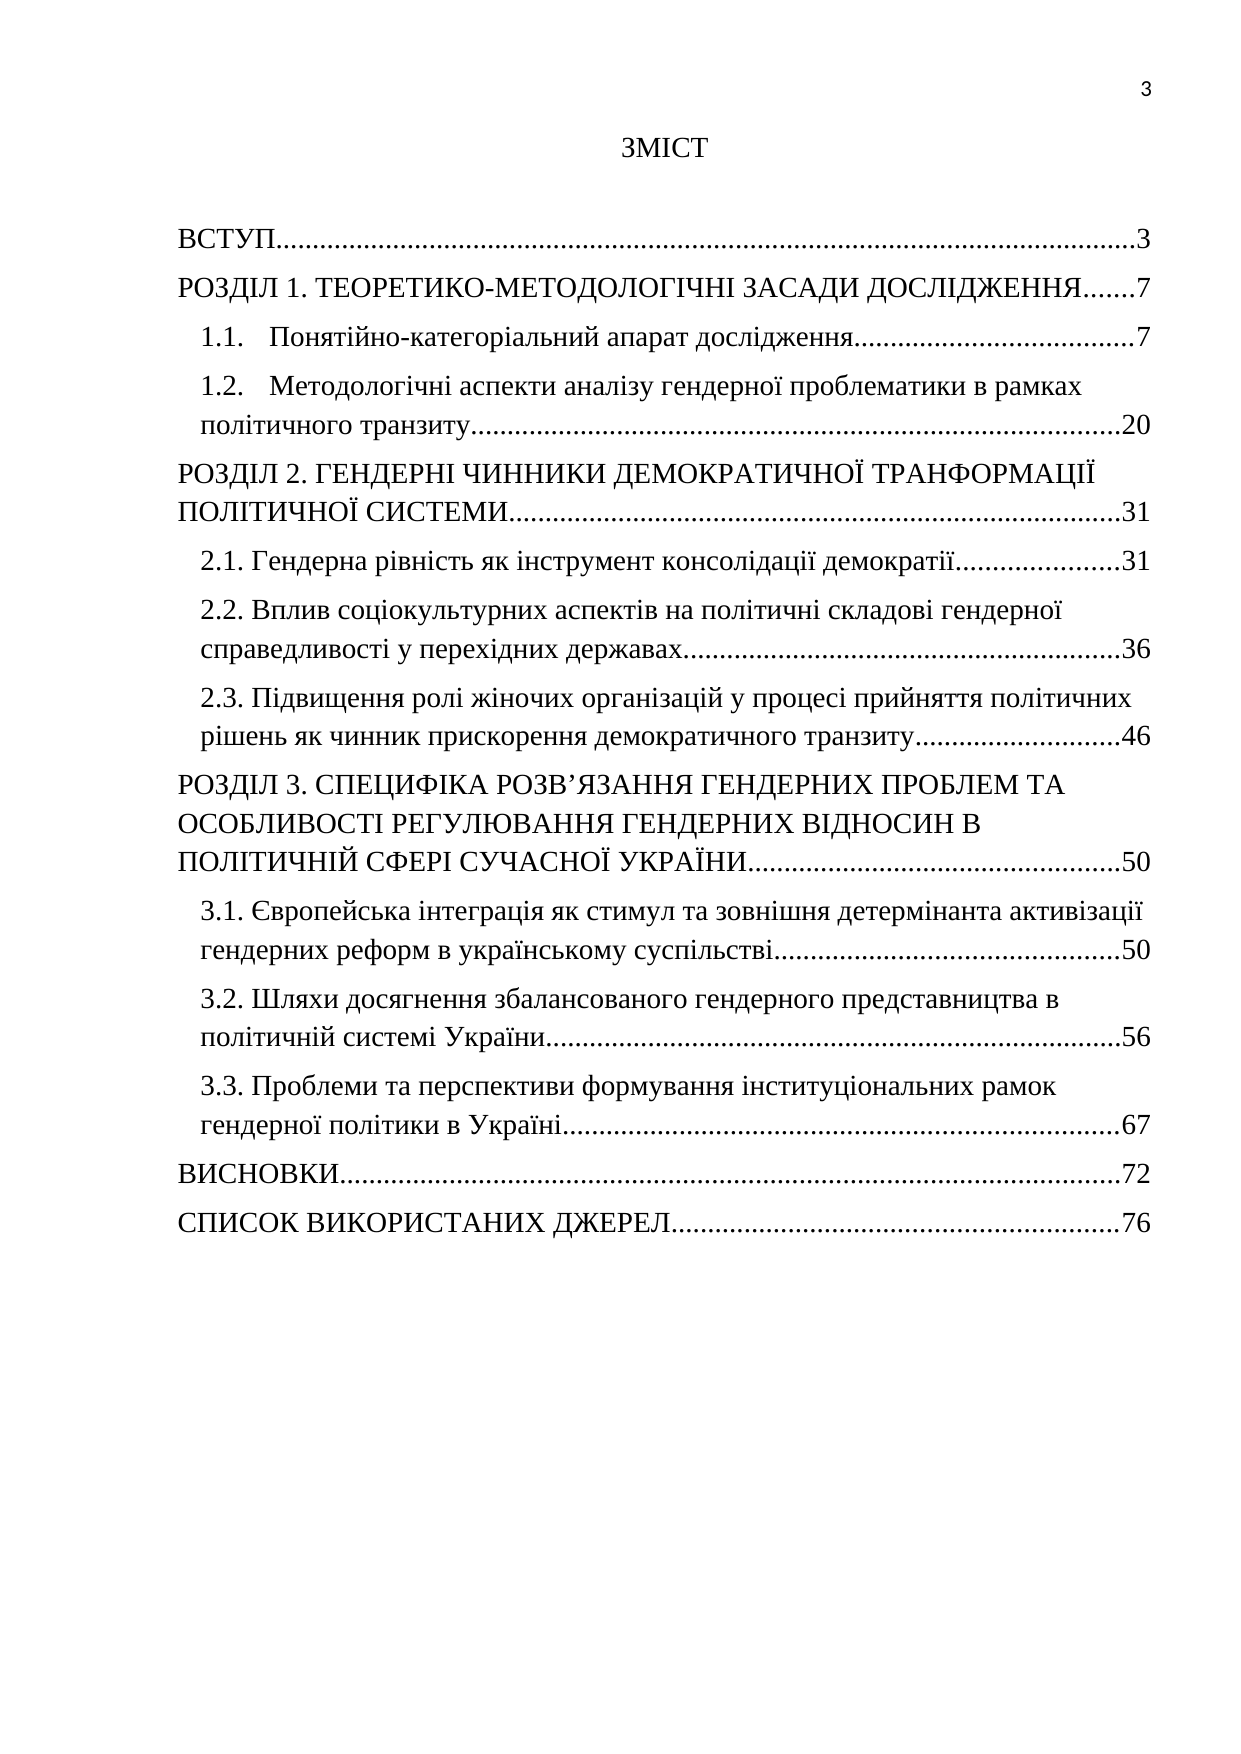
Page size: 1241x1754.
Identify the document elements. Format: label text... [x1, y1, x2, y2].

text СПИСОК ВИКОРИСТАНИХ ДЖЕРЕЛ 76 [177, 1205, 1152, 1238]
text 2.2. Вплив соціокультурних аспектів на політичні складові гендерної справедливості у перехідних державах 36 [200, 592, 1152, 664]
text 3.2. Шляхи досягнення збалансованого гендерного представництва в політичній системі України 56 [200, 981, 1152, 1053]
text 3.3. Проблеми та перспективи формування інституціональних рамок гендерної політики в Україні 67 [200, 1068, 1152, 1140]
text 3.1. Європейська інтеграція як стимул та зовнішня детермінанта активізації гендерних реформ в українському суспільстві 50 [200, 893, 1152, 965]
text РОЗДІЛ 1. ТЕОРЕТИКО-МЕТОДОЛОГІЧНІ ЗАСАДИ ДОСЛІДЖЕННЯ 7 [177, 270, 1152, 304]
subtitle ЗМІСТ [177, 130, 1152, 163]
text 1.2. Методологічні аспекти аналізу гендерної проблематики в рамках політичного транзиту 20 [200, 368, 1152, 440]
text ВИСНОВКИ 72 [177, 1156, 1152, 1189]
text РОЗДІЛ 2. ГЕНДЕРНІ ЧИННИКИ ДЕМОКРАТИЧНОЇ ТРАНФОРМАЦІЇ ПОЛІТИЧНОЇ СИСТЕМИ 31 [177, 456, 1152, 528]
text РОЗДІЛ 3. CПЕЦИФІКА РОЗВ’ЯЗАННЯ ГЕНДЕРНИХ ПРОБЛЕМ ТА ОСОБЛИВОСТІ РЕГУЛЮВАННЯ ГЕНДЕРНИХ ВІДНОСИН В ПОЛІТИЧНІЙ СФЕРІ СУЧАСНОЇ УКРАЇНИ 50 [177, 767, 1152, 878]
text ВСТУП 3 [177, 221, 1152, 255]
text 2.3. Підвищення ролі жіночих організацій у процесі прийняття політичних рішень як чинник прискорення демократичного транзиту 46 [200, 680, 1152, 752]
text 2.1. Гендерна рівність як інструмент консолідації демократії 31 [200, 543, 1152, 577]
text 1.1. Понятійно-категоріальний апарат дослідження 7 [200, 319, 1152, 353]
